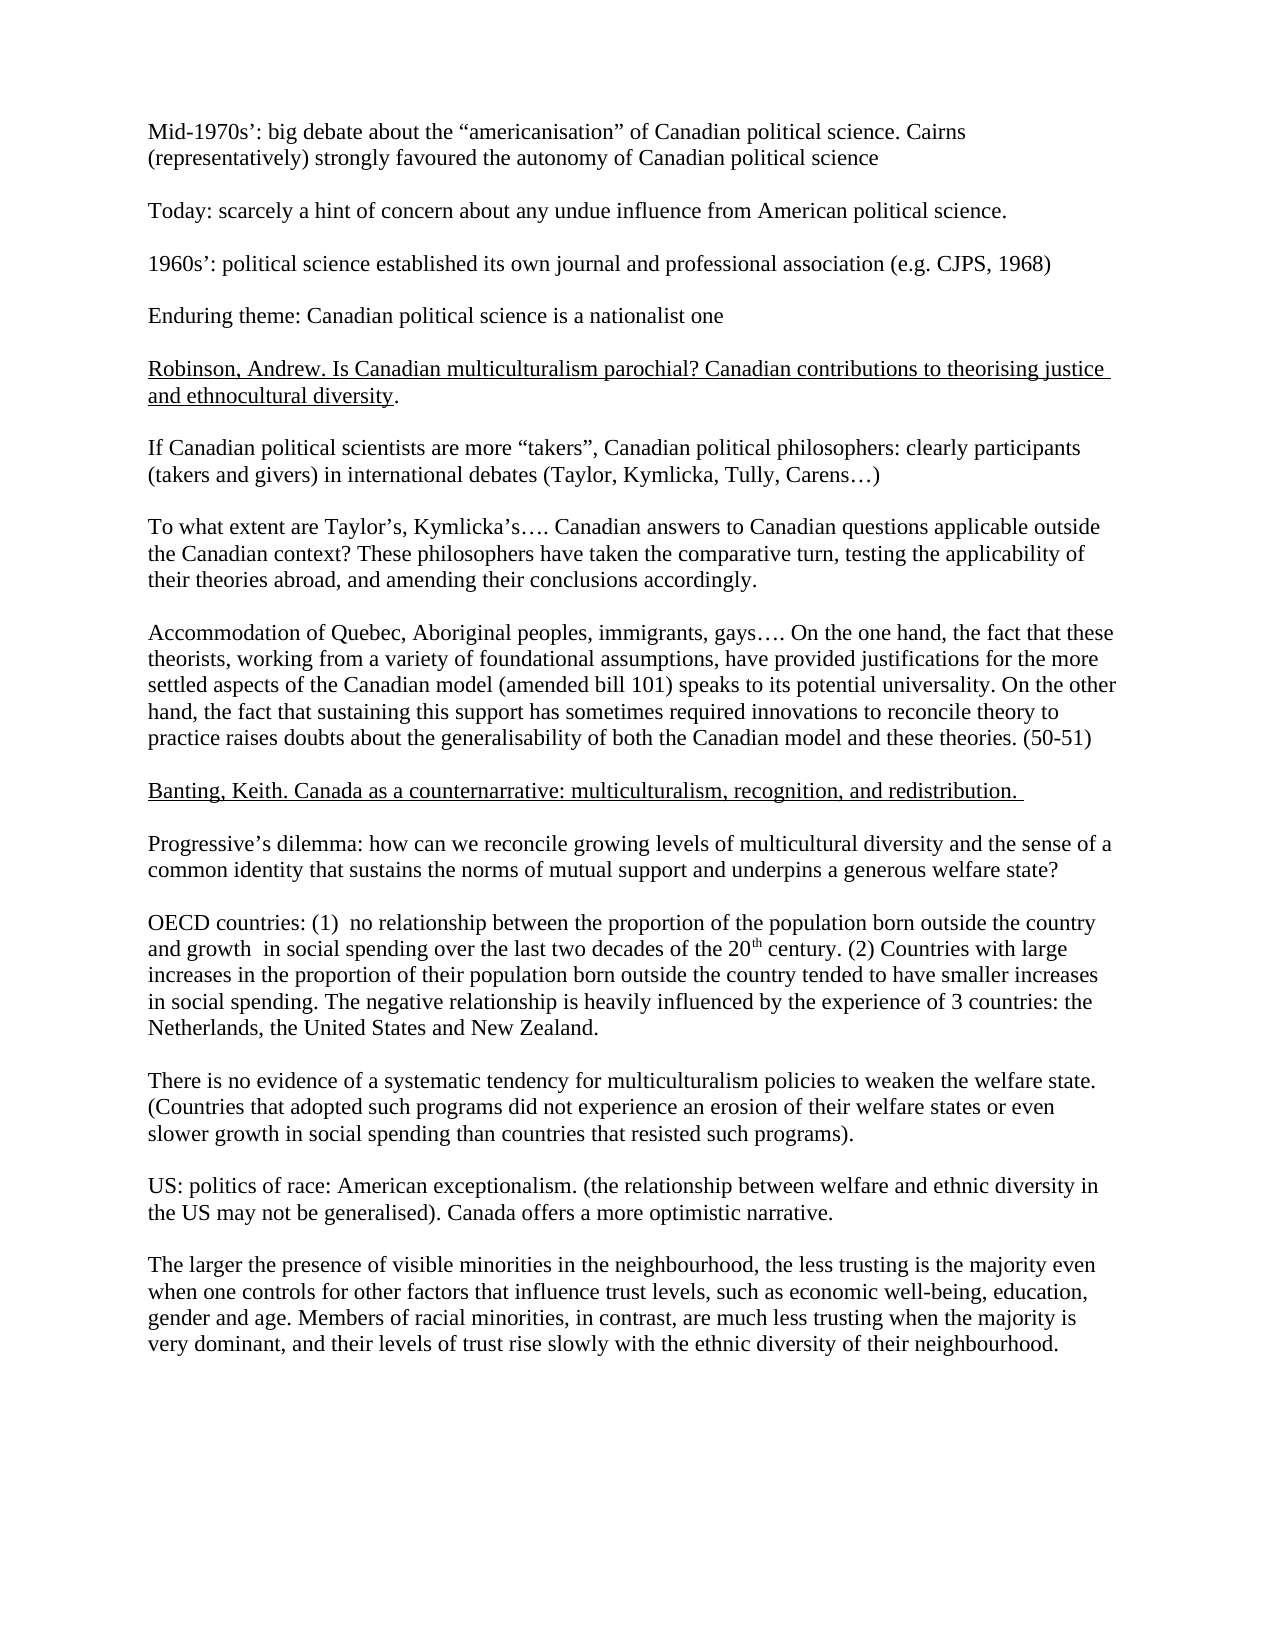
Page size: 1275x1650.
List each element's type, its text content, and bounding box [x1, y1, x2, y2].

text If Canadian political scientists are more “takers”, Canadian political philosophers: clearly participants (takers and givers) in international debates (Taylor, Kymlicka, Tully, Carens…) [148, 434, 1122, 487]
text To what extent are Taylor’s, Kymlicka’s…. Canadian answers to Canadian questions applicable outside the Canadian context? These philosophers have taken the comparative turn, testing the applicability of their theories abroad, and amending their conclusions accordingly. [148, 513, 1122, 592]
text Banting, Keith. Canada as a counternarrative: multiculturalism, recognition, and redistribution. [148, 777, 1122, 803]
text Progressive’s dilemma: how can we reconcile growing levels of multicultural diversity and the sense of a common identity that sustains the norms of mutual support and underpins a generous welfare state? [148, 830, 1122, 882]
text The larger the presence of visible minorities in the neighbourhood, the less trusting is the majority even when one controls for other factors that influence trust levels, such as economic well-being, education, gender and age. Members of racial minorities, in contrast, are much less trusting when the majority is very dominant, and their levels of trust rise slowly with the ethnic diversity of their neighbourhood. [148, 1251, 1122, 1357]
text Mid-1970s’: big debate about the “americanisation” of Canadian political science. Cairns (representatively) strongly favoured the autonomy of Canadian political science [148, 118, 1122, 171]
text Today: scarcely a hint of concern about any undue influence from American political science. [148, 197, 1122, 223]
text OECD countries: (1) no relationship between the proportion of the population born outside the country and growth in social spending over the last two decades of the 20th century. (2) Countries with large increases in the proportion of their population born outside the country tended to have smaller increases in social spending. The negative relationship is heavily influenced by the experience of 3 countries: the Netherlands, the United States and New Zealand. [148, 909, 1122, 1041]
text Enduring theme: Canadian political science is a nationalist one [148, 303, 1122, 329]
text There is no evidence of a systematic tendency for multiculturalism policies to weaken the welfare state. (Countries that adopted such programs did not experience an erosion of their welfare states or even slower growth in social spending than countries that resisted such programs). [148, 1067, 1122, 1146]
text Accommodation of Quebec, Aboriginal peoples, immigrants, gays…. On the one hand, the fact that these theorists, working from a variety of foundational assumptions, have provided justifications for the more settled aspects of the Canadian model (amended bill 101) speaks to its potential universality. On the other hand, the fact that sustaining this support has sometimes required innovations to reconcile theory to practice raises doubts about the generalisability of both the Canadian model and these theories. (50-51) [148, 619, 1122, 751]
text 1960s’: political science established its own journal and professional association (e.g. CJPS, 1968) [148, 250, 1122, 276]
text Robinson, Andrew. Is Canadian multiculturalism parochial? Canadian contributions to theorising justice and ethnocultural diversity. [148, 355, 1122, 408]
text US: politics of race: American exceptionalism. (the relationship between welfare and ethnic diversity in the US may not be generalised). Canada offers a more optimistic narrative. [148, 1172, 1122, 1225]
